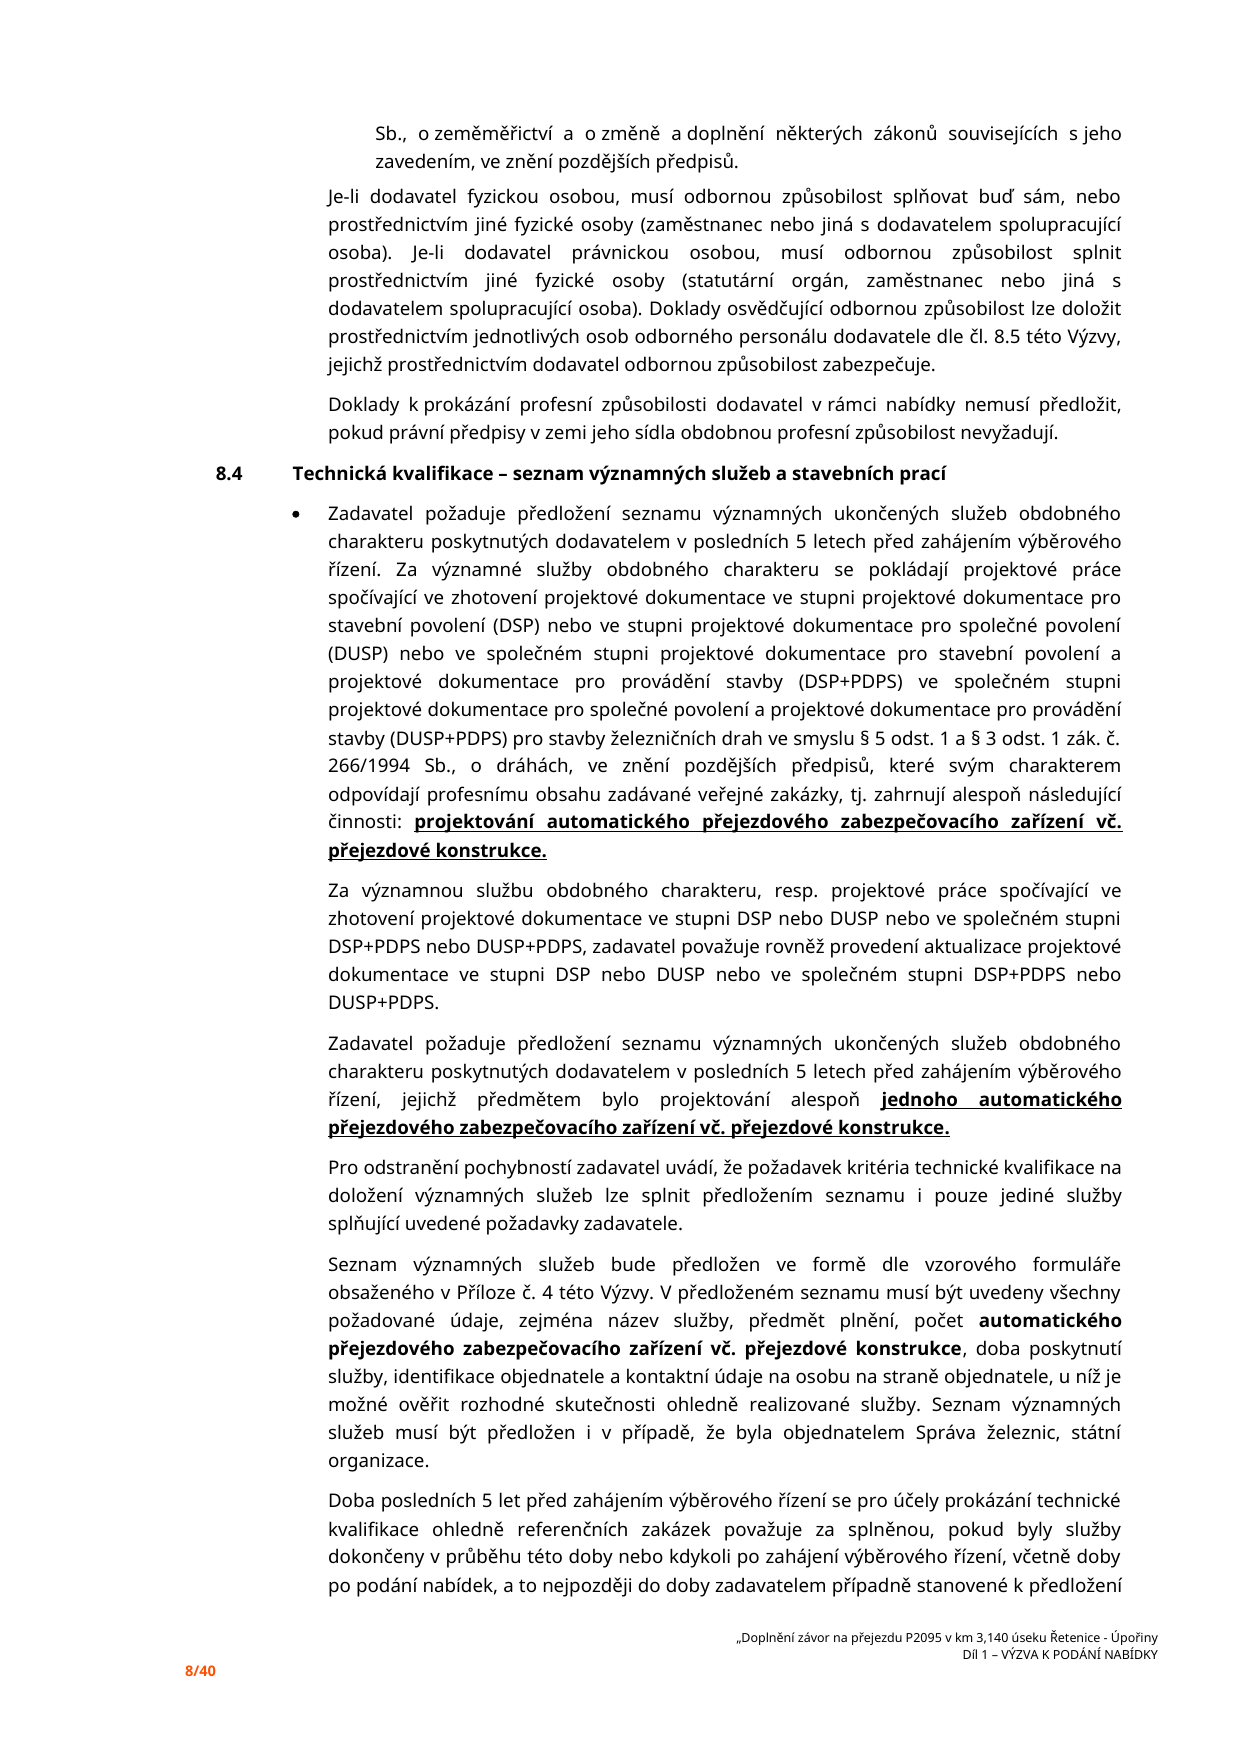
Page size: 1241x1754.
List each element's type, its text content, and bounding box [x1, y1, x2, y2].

text Technická kvalifikace – seznam významných služeb a stavebních prací [216, 460, 1122, 486]
text Seznam významných služeb bude předložen ve formě dle vzorového formuláře obsaženého v Příloze č. 4 této Výzvy. V předloženém seznamu musí být uvedeny všechny požadované údaje, zejména název služby, předmět plnění, počet automatického přejezdového zabezpečovacího zařízení vč. přejezdové konstrukce, doba poskytnutí služby, identifikace objednatele a kontaktní údaje na osobu na straně objednatele, u níž je možné ověřit rozhodné skutečnosti ohledně realizované služby. Seznam významných služeb musí být předložen i v případě, že byla objednatelem Správa železnic, státní organizace. [328, 1251, 1122, 1473]
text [328, 121, 1122, 174]
text Je-li dodavatel fyzickou osobou, musí odbornou způsobilost splňovat buď sám, nebo prostřednictvím jiné fyzické osoby (zaměstnanec nebo jiná s dodavatelem spolupracující osoba). Je-li dodavatel právnickou osobou, musí odbornou způsobilost splnit prostřednictvím jiné fyzické osoby (statutární orgán, zaměstnanec nebo jiná s dodavatelem spolupracující osoba). Doklady osvědčující odbornou způsobilost lze doložit prostřednictvím jednotlivých osob odborného personálu dodavatele dle čl. 8.5 této Výzvy, jejichž prostřednictvím dodavatel odbornou způsobilost zabezpečuje. [328, 183, 1122, 377]
text Zadavatel požaduje předložení seznamu významných ukončených služeb obdobného charakteru poskytnutých dodavatelem v posledních 5 letech před zahájením výběrového řízení. Za významné služby obdobného charakteru se pokládají projektové práce spočívající ve zhotovení projektové dokumentace ve stupni projektové dokumentace pro stavební povolení (DSP) nebo ve stupni projektové dokumentace pro společné povolení (DUSP) nebo ve společném stupni projektové dokumentace pro stavební povolení a projektové dokumentace pro provádění stavby (DSP+PDPS) ve společném stupni projektové dokumentace pro společné povolení a projektové dokumentace pro provádění stavby (DUSP+PDPS) pro stavby železničních drah ve smyslu § 5 odst. 1 a § 3 odst. 1 zák. č. 266/1994 Sb., o dráhách, ve znění pozdějších předpisů, které svým charakterem odpovídají profesnímu obsahu zadávané veřejné zakázky, tj. zahrnují alespoň následující činnosti: projektování automatického přejezdového zabezpečovacího zařízení vč. přejezdové konstrukce. [292, 501, 1122, 862]
text Zadavatel požaduje předložení seznamu významných ukončených služeb obdobného charakteru poskytnutých dodavatelem v posledních 5 letech před zahájením výběrového řízení, jejichž předmětem bylo projektování alespoň jednoho automatického přejezdového zabezpečovacího zařízení vč. přejezdové konstrukce. [328, 1030, 1122, 1139]
text Za významnou službu obdobného charakteru, resp. projektové práce spočívající ve zhotovení projektové dokumentace ve stupni DSP nebo DUSP nebo ve společném stupni DSP+PDPS nebo DUSP+PDPS, zadavatel považuje rovněž provedení aktualizace projektové dokumentace ve stupni DSP nebo DUSP nebo ve společném stupni DSP+PDPS nebo DUSP+PDPS. [328, 877, 1122, 1015]
text Pro odstranění pochybností zadavatel uvádí, že požadavek kritéria technické kvalifikace na doložení významných služeb lze splnit předložením seznamu i pouze jediné služby splňující uvedené požadavky zadavatele. [328, 1154, 1122, 1236]
text Doklady k prokázání profesní způsobilosti dodavatel v rámci nabídky nemusí předložit, pokud právní předpisy v zemi jeho sídla obdobnou profesní způsobilost nevyžadují. [328, 392, 1122, 445]
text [328, 1488, 1122, 1597]
